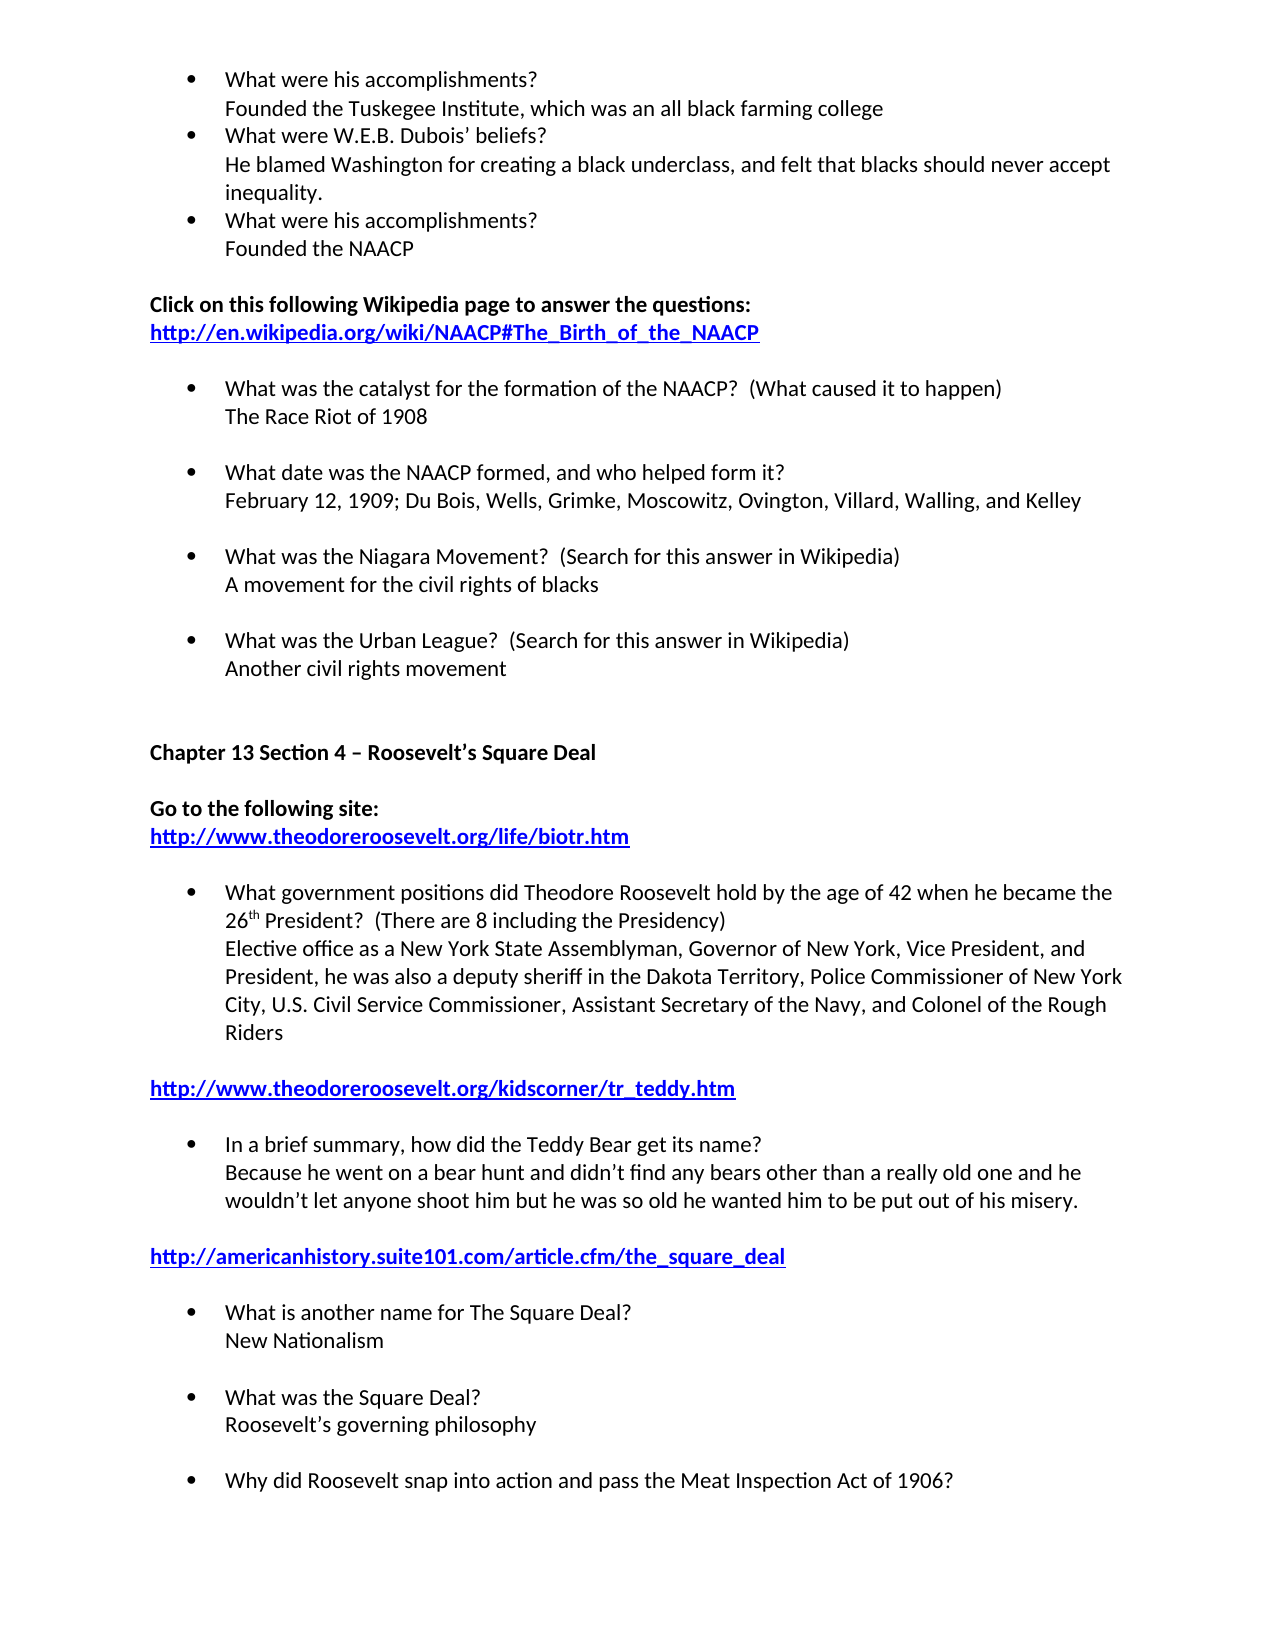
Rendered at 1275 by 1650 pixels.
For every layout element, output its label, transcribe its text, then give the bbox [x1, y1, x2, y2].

text Roosevelt’s governing philosophy [225, 1411, 1125, 1439]
list What is another name for The Square Deal? [187, 1298, 1125, 1327]
text Another civil rights movement [225, 654, 1125, 682]
text http://www.theodoreroosevelt.org/kidscorner/tr_teddy.htm [150, 1074, 1125, 1102]
list What were his accomplishments? [187, 206, 1125, 234]
list What was the Square Deal? [187, 1383, 1125, 1411]
text Because he went on a bear hunt and didn’t find any bears other than a really old one and he wouldn’t let anyone shoot him but he was so old he wanted him to be put out of his misery. [225, 1158, 1125, 1214]
text Founded the NAACP [225, 234, 1125, 262]
text Elective office as a New York State Assemblyman, Governor of New York, Vice President, and President, he was also a deputy sheriff in the Dakota Territory, Police Commissioner of New York City, U.S. Civil Service Commissioner, Assistant Secretary of the Navy, and Colonel of the Rough Riders [225, 934, 1125, 1046]
text http://www.theodoreroosevelt.org/life/biotr.htm [150, 822, 1125, 850]
text New Nationalism [225, 1327, 1125, 1354]
text Chapter 13 Section 4 – Roosevelt’s Square Deal [150, 738, 1125, 766]
list What were W.E.B. Dubois’ beliefs? [187, 122, 1125, 150]
text February 12, 1909; Du Bois, Wells, Grimke, Moscowitz, Ovington, Villard, Walling, and Kelley [187, 486, 1125, 514]
list What were his accomplishments? [187, 66, 1125, 94]
list What was the Niagara Movement? (Search for this answer in Wikipedia) [187, 542, 1125, 570]
text http://en.wikipedia.org/wiki/NAACP#The_Birth_of_the_NAACP [150, 318, 1125, 346]
text Go to the following site: [150, 794, 1125, 822]
text http://americanhistory.suite101.com/article.cfm/the_square_deal [150, 1242, 1125, 1271]
text He blamed Washington for creating a black underclass, and felt that blacks should never accept inequality. [225, 150, 1125, 206]
list What date was the NAACP formed, and who helped form it? [187, 458, 1125, 486]
list In a brief summary, how did the Teddy Bear get its name? [187, 1130, 1125, 1158]
text Click on this following Wikipedia page to answer the questions: [150, 290, 1125, 318]
text The Race Riot of 1908 [225, 402, 1125, 430]
text A movement for the civil rights of blacks [225, 570, 1125, 598]
list Why did Roosevelt snap into action and pass the Meat Inspection Act of 1906? [187, 1467, 1125, 1495]
list What was the catalyst for the formation of the NAACP? (What caused it to happen) [187, 374, 1125, 402]
text Founded the Tuskegee Institute, which was an all black farming college [225, 94, 1125, 122]
list What was the Urban League? (Search for this answer in Wikipedia) [187, 626, 1125, 654]
list What government positions did Theodore Roosevelt hold by the age of 42 when he became the 26th President? (There are 8 including the Presidency) [187, 878, 1125, 934]
